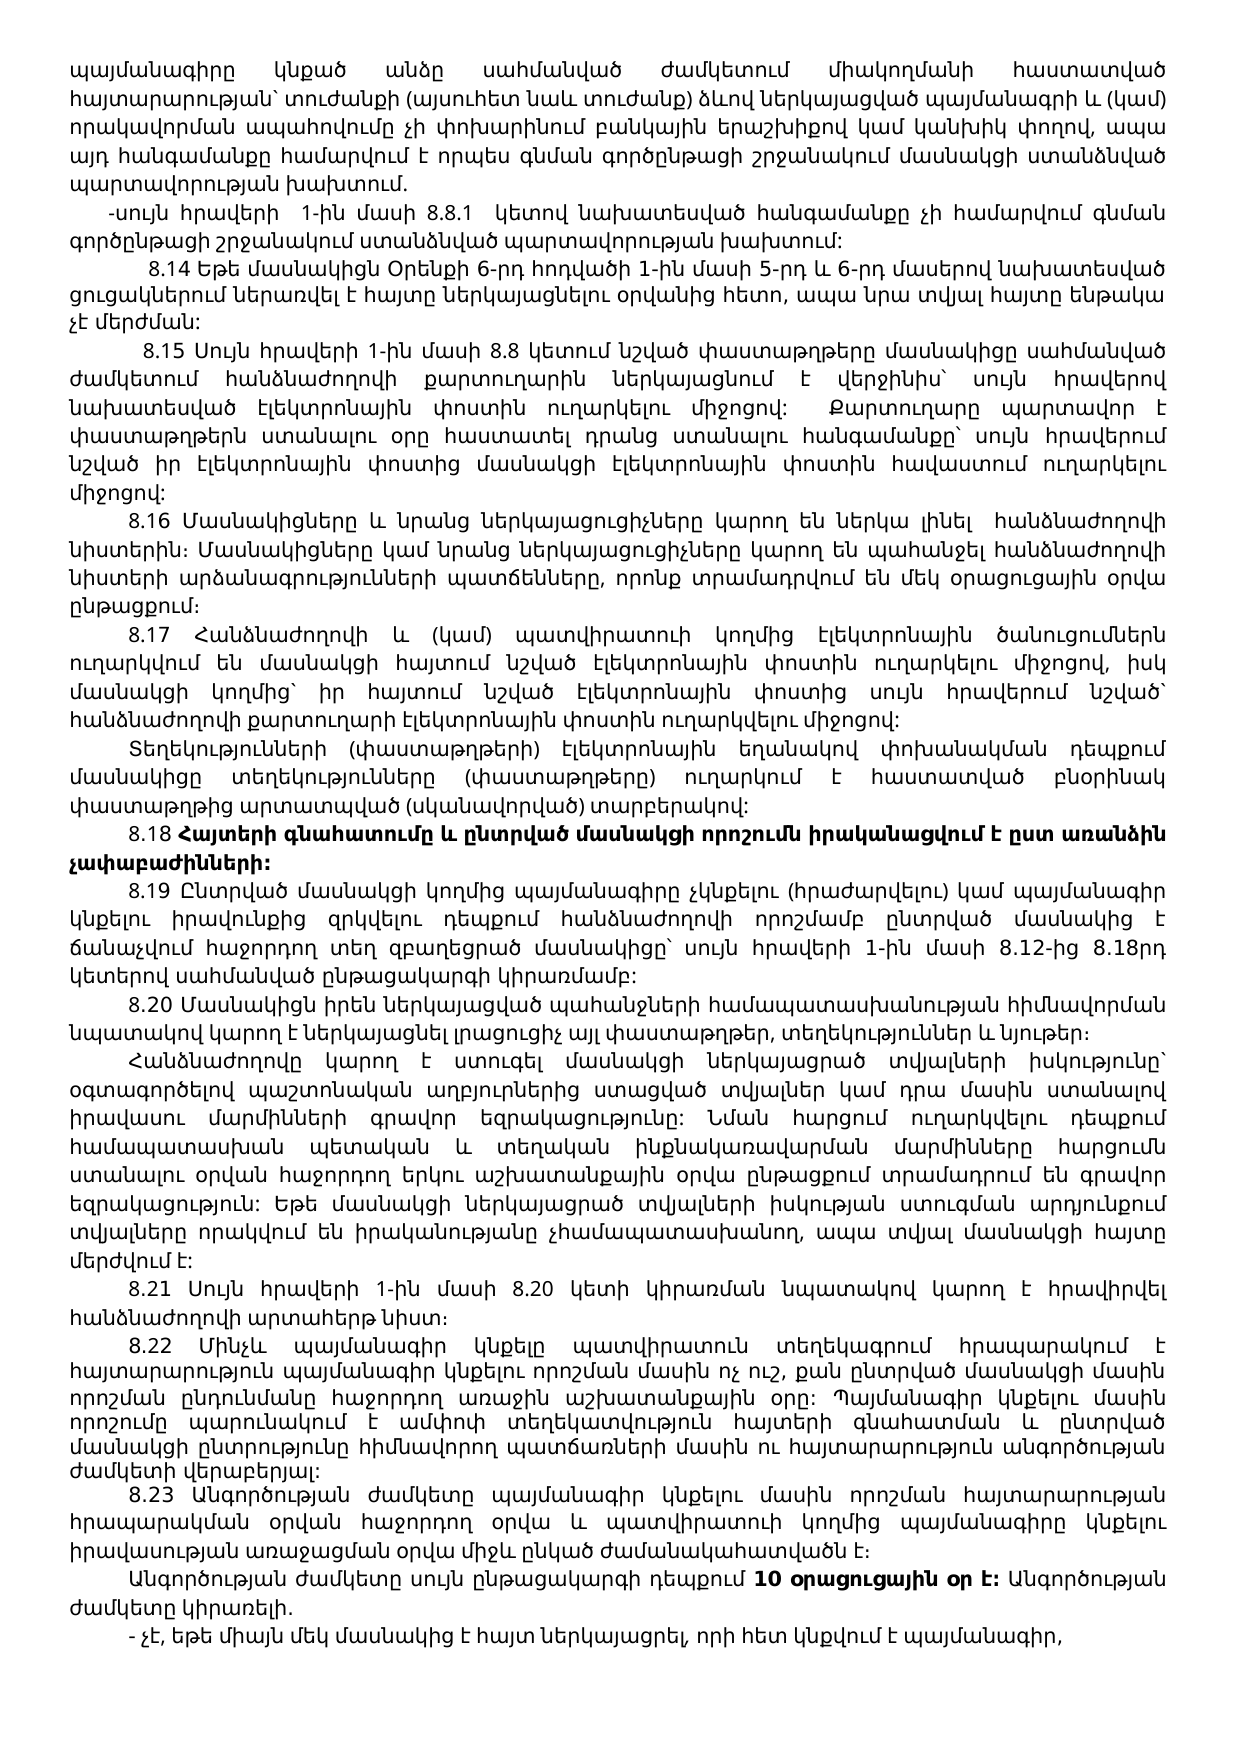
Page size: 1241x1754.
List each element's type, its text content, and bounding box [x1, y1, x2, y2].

text 8.14 Եթե մասնակիցն Օրենքի 6-րդ հոդվածի 1-ին մասի 5-րդ և 6-րդ մասերով նախատեսված ցուցակներում ներառվել է հայտը ներկայացնելու օրվանից հետո, ապա նրա տվյալ հայտը ենթակա չէ մերժման: [69, 254, 1167, 336]
text 8.16 Մասնակիցները և նրանց ներկայացուցիչները կարող են ներկա լինել հանձնաժողովի նիստերին։ Մասնակիցները կամ նրանց ներկայացուցիչները կարող են պահանջել հանձնաժողովի նիստերի արձանագրությունների պատճենները, որոնք տրամադրվում են մեկ օրացուցային օրվա ընթացքում։ [69, 506, 1167, 620]
text -սույն հրավերի 1-ին մասի 8.8.1 կետով նախատեսված հանգամանքը չի համարվում գնման գործընթացի շրջանակում ստանձնված պարտավորության խախտում: [69, 198, 1167, 254]
text 8.17 Հանձնաժողովի և (կամ) պատվիրատուի կողմից էլեկտրոնային ծանուցումներն ուղարկվում են մասնակցի հայտում նշված էլեկտրոնային փոստին ուղարկելու միջոցով, իսկ մասնակցի կողմից` իր հայտում նշված էլեկտրոնային փոստից սույն հրավերում նշված` հանձնաժողովի քարտուղարի էլեկտրոնային փոստին ուղարկվելու միջոցով: [69, 620, 1167, 734]
text 8.22 Մինչև պայմանագիր կնքելը պատվիրատուն տեղեկագրում հրապարակում է հայտարարություն պայմանագիր կնքելու որոշման մասին ոչ ուշ, քան ընտրված մասնակցի մասին որոշման ընդունմանը հաջորդող առաջին աշխատանքային օրը: Պայմանագիր կնքելու մասին որոշումը պարունակում է ամփոփ տեղեկատվություն հայտերի գնահատման և ընտրված մասնակցի ընտրությունը հիմնավորող պատճառների մասին ու հայտարարություն անգործության ժամկետի վերաբերյալ: [69, 1331, 1167, 1483]
text 8.15 Սույն հրավերի 1-ին մասի 8.8 կետում նշված փաստաթղթերը մասնակիցը սահմանված ժամկետում հանձնաժողովի քարտուղարին ներկայացնում է վերջինիս՝ սույն հրավերով նախատեսված էլեկտրոնային փոստին ուղարկելու միջոցով: Քարտուղարը պարտավոր է փաստաթղթերն ստանալու օրը հաստատել դրանց ստանալու հանգամանքը՝ սույն հրավերում նշված իր էլեկտրոնային փոստից մասնակցի էլեկտրոնային փոստին հավաստում ուղարկելու միջոցով: [69, 336, 1167, 506]
text Անգործության ժամկետը սույն ընթացակարգի դեպքում 10 օրացուցային օր է։ Անգործության ժամկետը կիրառելի. [69, 1564, 1167, 1621]
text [69, 56, 1167, 198]
text Հանձնաժողովը կարող է ստուգել մասնակցի ներկայացրած տվյալների իսկությունը` օգտագործելով պաշտոնական աղբյուրներից ստացված տվյալներ կամ դրա մասին ստանալով իրավասու մարմինների գրավոր եզրակացությունը: Նման հարցում ուղարկվելու դեպքում համապատասխան պետական և տեղական ինքնակառավարման մարմինները հարցումն ստանալու օրվան հաջորդող երկու աշխատանքային օրվա ընթացքում տրամադրում են գրավոր եզրակացություն: Եթե մասնակցի ներկայացրած տվյալների իսկության ստուգման արդյունքում տվյալները որակվում են իրականությանը չհամապատասխանող, ապա տվյալ մասնակցի հայտը մերժվում է: [69, 1047, 1167, 1274]
text 8.23 Անգործության ժամկետը պայմանագիր կնքելու մասին որոշման հայտարարության հրապարակման օրվան հաջորդող օրվա և պատվիրատուի կողմից պայմանագիրը կնքելու իրավասության առաջացման օրվա միջև ընկած ժամանակահատվածն է։ [69, 1483, 1167, 1564]
text Տեղեկությունների (փաստաթղթերի) էլեկտրոնային եղանակով փոխանակման դեպքում մասնակիցը տեղեկությունները (փաստաթղթերը) ուղարկում է հաստատված բնօրինակ փաստաթղթից արտատպված (սկանավորված) տարբերակով: [69, 734, 1167, 819]
text - չէ, եթե միայն մեկ մասնակից է հայտ ներկայացրել, որի հետ կնքվում է պայմանագիր, [69, 1621, 1167, 1650]
text 8.18 Հայտերի գնահատումը և ընտրված մասնակցի որոշումն իրականացվում է ըստ առանձին չափաբաժինների: [69, 819, 1167, 876]
text 8.20 Մասնակիցն իրեն ներկայացված պահանջների համապատասխանության հիմնավորման նպատակով կարող է ներկայացնել լրացուցիչ այլ փաստաթղթեր, տեղեկություններ և նյութեր։ [69, 990, 1167, 1047]
text 8.19 Ընտրված մասնակցի կողմից պայմանագիրը չկնքելու (հրաժարվելու) կամ պայմանագիր կնքելու իրավունքից զրկվելու դեպքում հանձնաժողովի որոշմամբ ընտրված մասնակից է ճանաչվում հաջորդող տեղ զբաղեցրած մասնակիցը՝ սույն հրավերի 1-ին մասի 8.12-ից 8.18րդ կետերով սահմանված ընթացակարգի կիրառմամբ: [69, 876, 1167, 990]
text 8.21 Սույն հրավերի 1-ին մասի 8.20 կետի կիրառման նպատակով կարող է հրավիրվել հանձնաժողովի արտահերթ նիստ։ [69, 1274, 1167, 1331]
